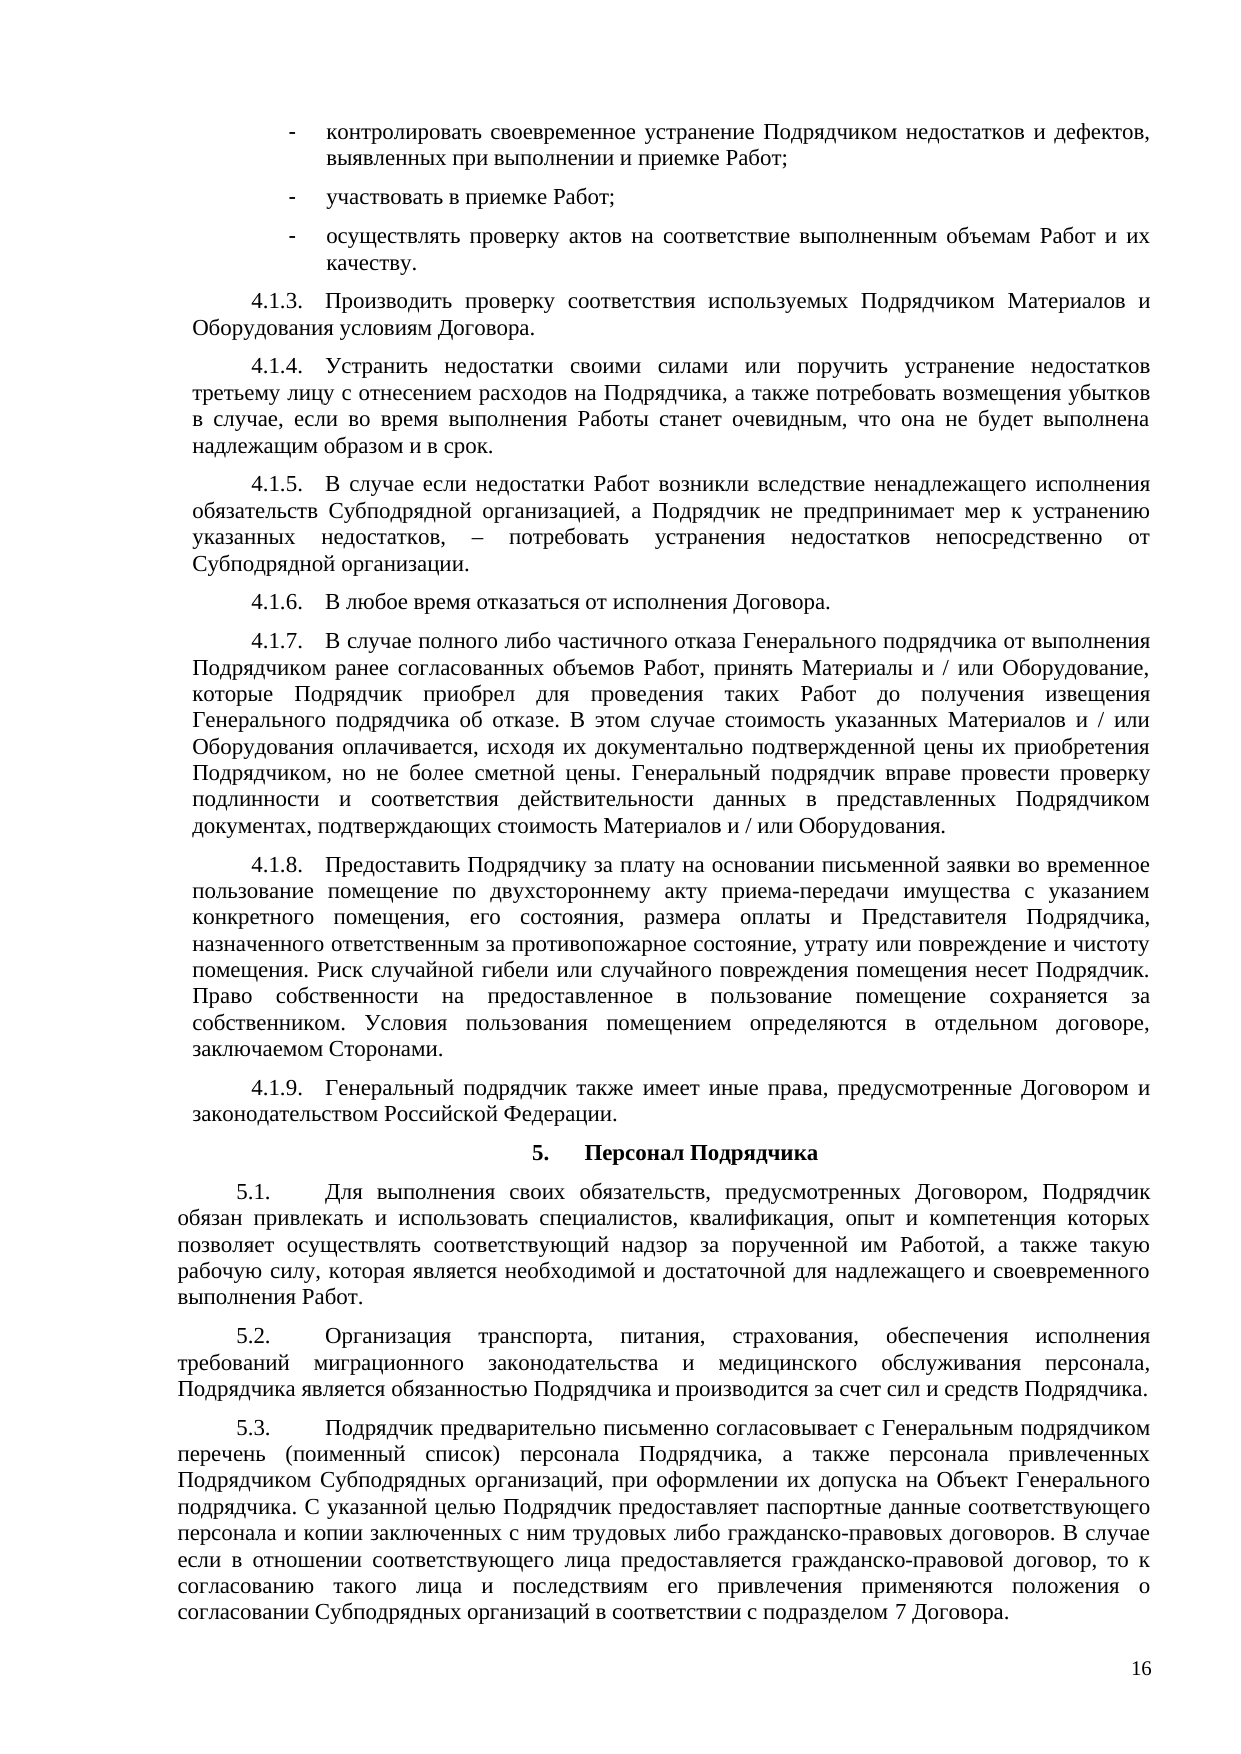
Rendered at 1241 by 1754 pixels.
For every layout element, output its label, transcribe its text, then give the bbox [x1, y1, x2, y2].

text осуществлять проверку актов на соответствие выполненным объемам Работ и их качеству. [288, 222, 1152, 275]
text В случае если недостатки Работ возникли вследствие ненадлежащего исполнения обязательств Субподрядной организацией, а Подрядчик не предпринимает мер к устранению указанных недостатков, – потребовать устранения недостатков непосредственно от Субподрядной организации. [192, 471, 1152, 576]
text Генеральный подрядчик также имеет иные права, предусмотренные Договором и законодательством Российской Федерации. [192, 1074, 1152, 1127]
text участвовать в приемке Работ; [288, 183, 1152, 210]
text Производить проверку соответствия используемых Подрядчиком Материалов и Оборудования условиям Договора. [192, 287, 1152, 340]
text Организация транспорта, питания, страхования, обеспечения исполнения требований миграционного законодательства и медицинского обслуживания персонала, Подрядчика является обязанностью Подрядчика и производится за счет сил и средств Подрядчика. [177, 1322, 1152, 1401]
text контролировать своевременное устранение Подрядчиком недостатков и дефектов, выявленных при выполнении и приемке Работ; [288, 118, 1152, 171]
text Предоставить Подрядчику за плату на основании письменной заявки во временное пользование помещение по двухстороннему акту приема-передачи имущества с указанием конкретного помещения, его состояния, размера оплаты и Представителя Подрядчика, назначенного ответственным за противопожарное состояние, утрату или повреждение и чистоту помещения. Риск случайной гибели или случайного повреждения помещения несет Подрядчик. Право собственности на предоставленное в пользование помещение сохраняется за собственником. Условия пользования помещением определяются в отдельном договоре, заключаемом Сторонами. [192, 851, 1152, 1061]
text В любое время отказаться от исполнения Договора. [192, 588, 1152, 615]
text В случае полного либо частичного отказа Генерального подрядчика от выполнения Подрядчиком ранее согласованных объемов Работ, принять Материалы и / или Оборудование, которые Подрядчик приобрел для проведения таких Работ до получения извещения Генерального подрядчика об отказе. В этом случае стоимость указанных Материалов и / или Оборудования оплачивается, исходя их документально подтвержденной цены их приобретения Подрядчиком, но не более сметной цены. Генеральный подрядчик вправе провести проверку подлинности и соответствия действительности данных в представленных Подрядчиком документах, подтверждающих стоимость Материалов и / или Оборудования. [192, 627, 1152, 838]
text Для выполнения своих обязательств, предусмотренных Договором, Подрядчик обязан привлекать и использовать специалистов, квалификация, опыт и компетенция которых позволяет осуществлять соответствующий надзор за порученной им Работой, а также такую рабочую силу, которая является необходимой и достаточной для надлежащего и своевременного выполнения Работ. [177, 1178, 1152, 1310]
text Персонал Подрядчика [177, 1139, 1152, 1166]
text Устранить недостатки своими силами или поручить устранение недостатков третьему лицу с отнесением расходов на Подрядчика, а также потребовать возмещения убытков в случае, если во время выполнения Работы станет очевидным, что она не будет выполнена надлежащим образом и в срок. [192, 353, 1152, 458]
